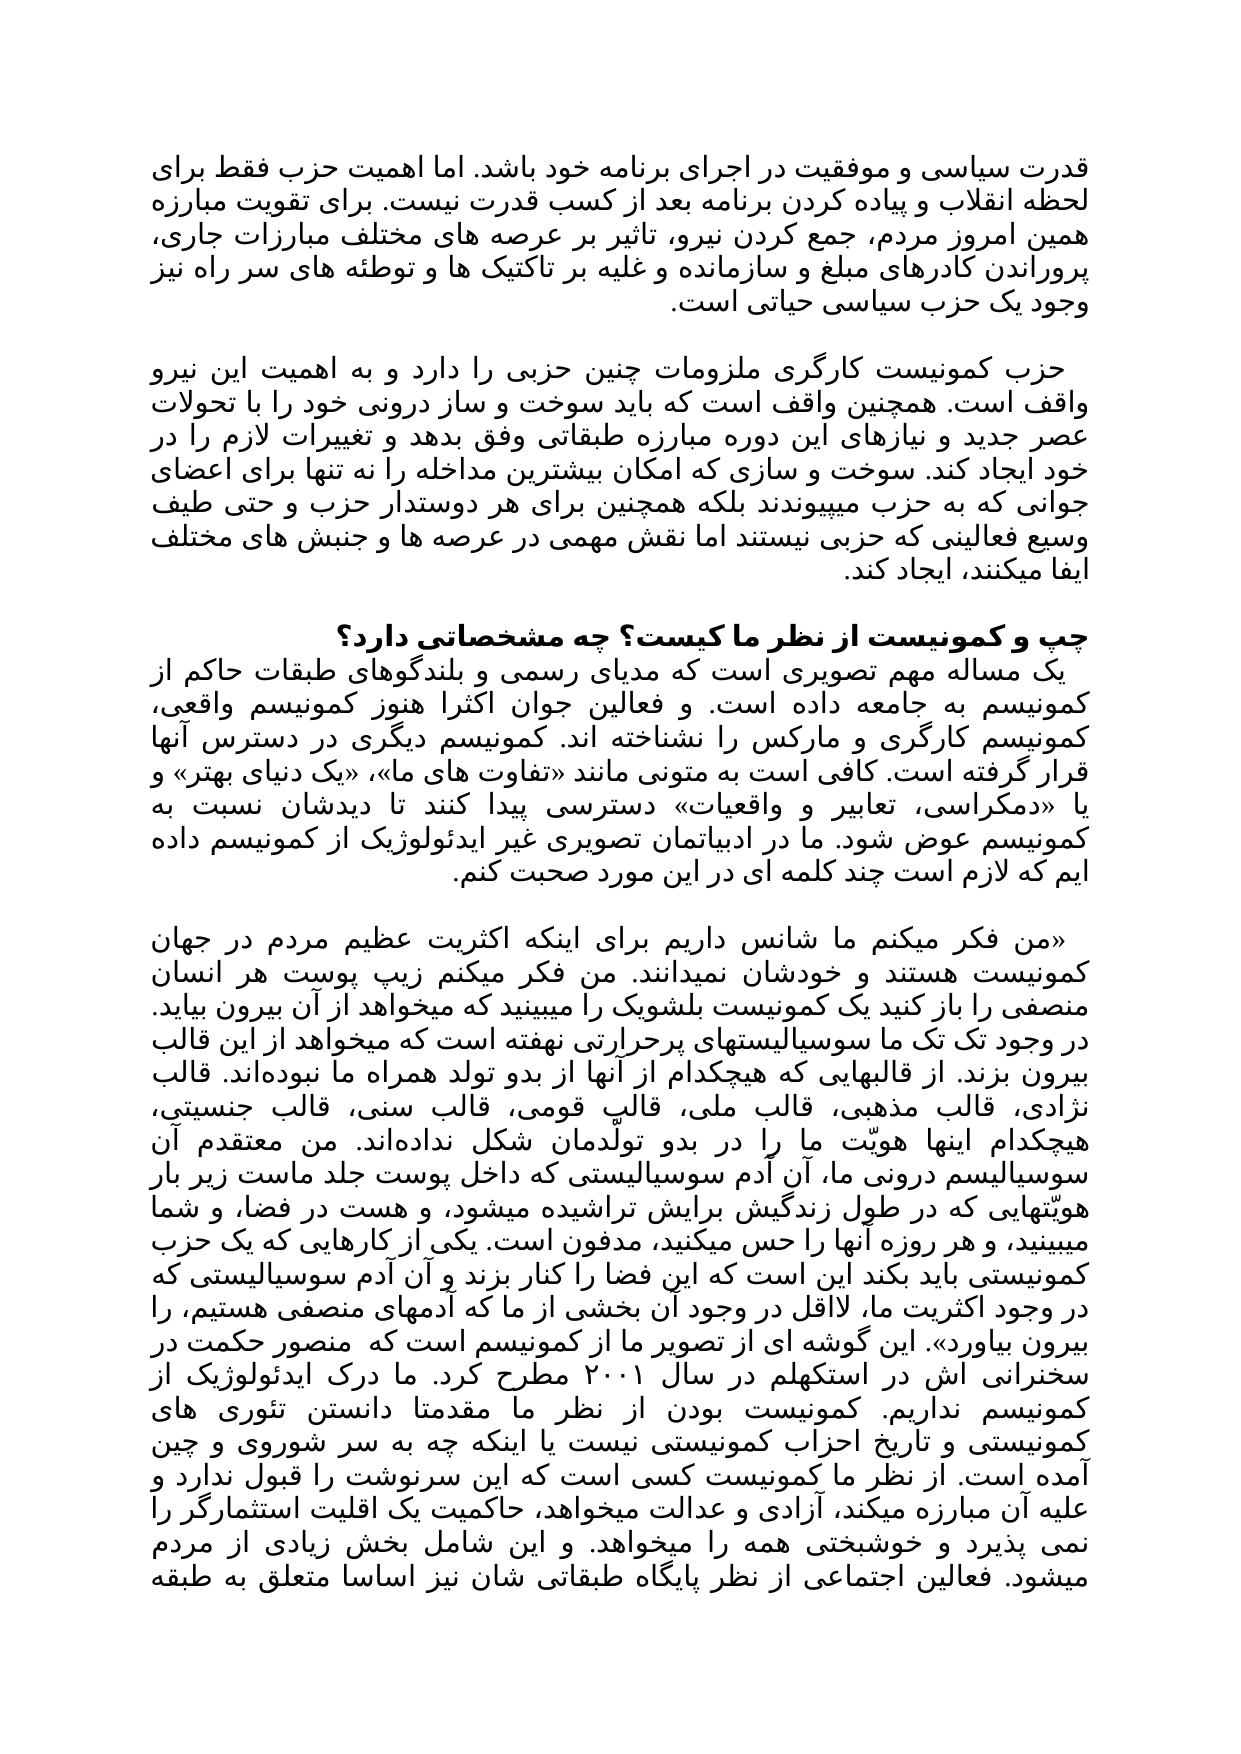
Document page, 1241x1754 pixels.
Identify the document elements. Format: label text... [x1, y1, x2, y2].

text چپ و کمونیست از نظر ما کیست؟‌ چه مشخصاتی دارد؟‌ [150, 619, 1090, 653]
text یک مساله مهم تصویری است که مدیای رسمی و بلندگوهای طبقات حاکم از کمونیسم به جامعه داده است. و فعالین جوان اکثرا هنوز کمونیسم واقعی، کمونیسم کارگری و مارکس را نشناخته اند. کمونیسم دیگری در دسترس آنها قرار گرفته است. کافی است به متونی مانند «تفاوت های ما»، «یک دنیای بهتر» و یا «دمکراسی، تعابیر و واقعیات» دسترسی پیدا کنند تا دیدشان نسبت به کمونیسم عوض شود. ما در ادبیاتمان تصویری غیر ایدئولوژیک از کمونیسم داده ایم که لازم است چند کلمه ای در این مورد صحبت کنم. [150, 653, 1090, 888]
text حزب کمونیست کارگری ملزومات چنین حزبی را دارد و به اهمیت این نیرو واقف است. همچنین واقف است که باید سوخت و ساز درونی خود را با تحولات عصر جدید و نیازهای این دوره مبارزه طبقاتی وفق بدهد و تغییرات لازم را در خود ایجاد کند. سوخت و سازی که امکان بیشترین مداخله را نه تنها برای اعضای جوانی که به حزب میپیوندند بلکه همچنین برای هر دوستدار حزب و حتی طیف وسیع فعالینی که حزبی نیستند اما نقش مهمی در عرصه ها و جنبش های مختلف ایفا میکنند، ایجاد کند. [150, 351, 1090, 586]
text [150, 921, 1090, 1592]
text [150, 150, 1090, 318]
